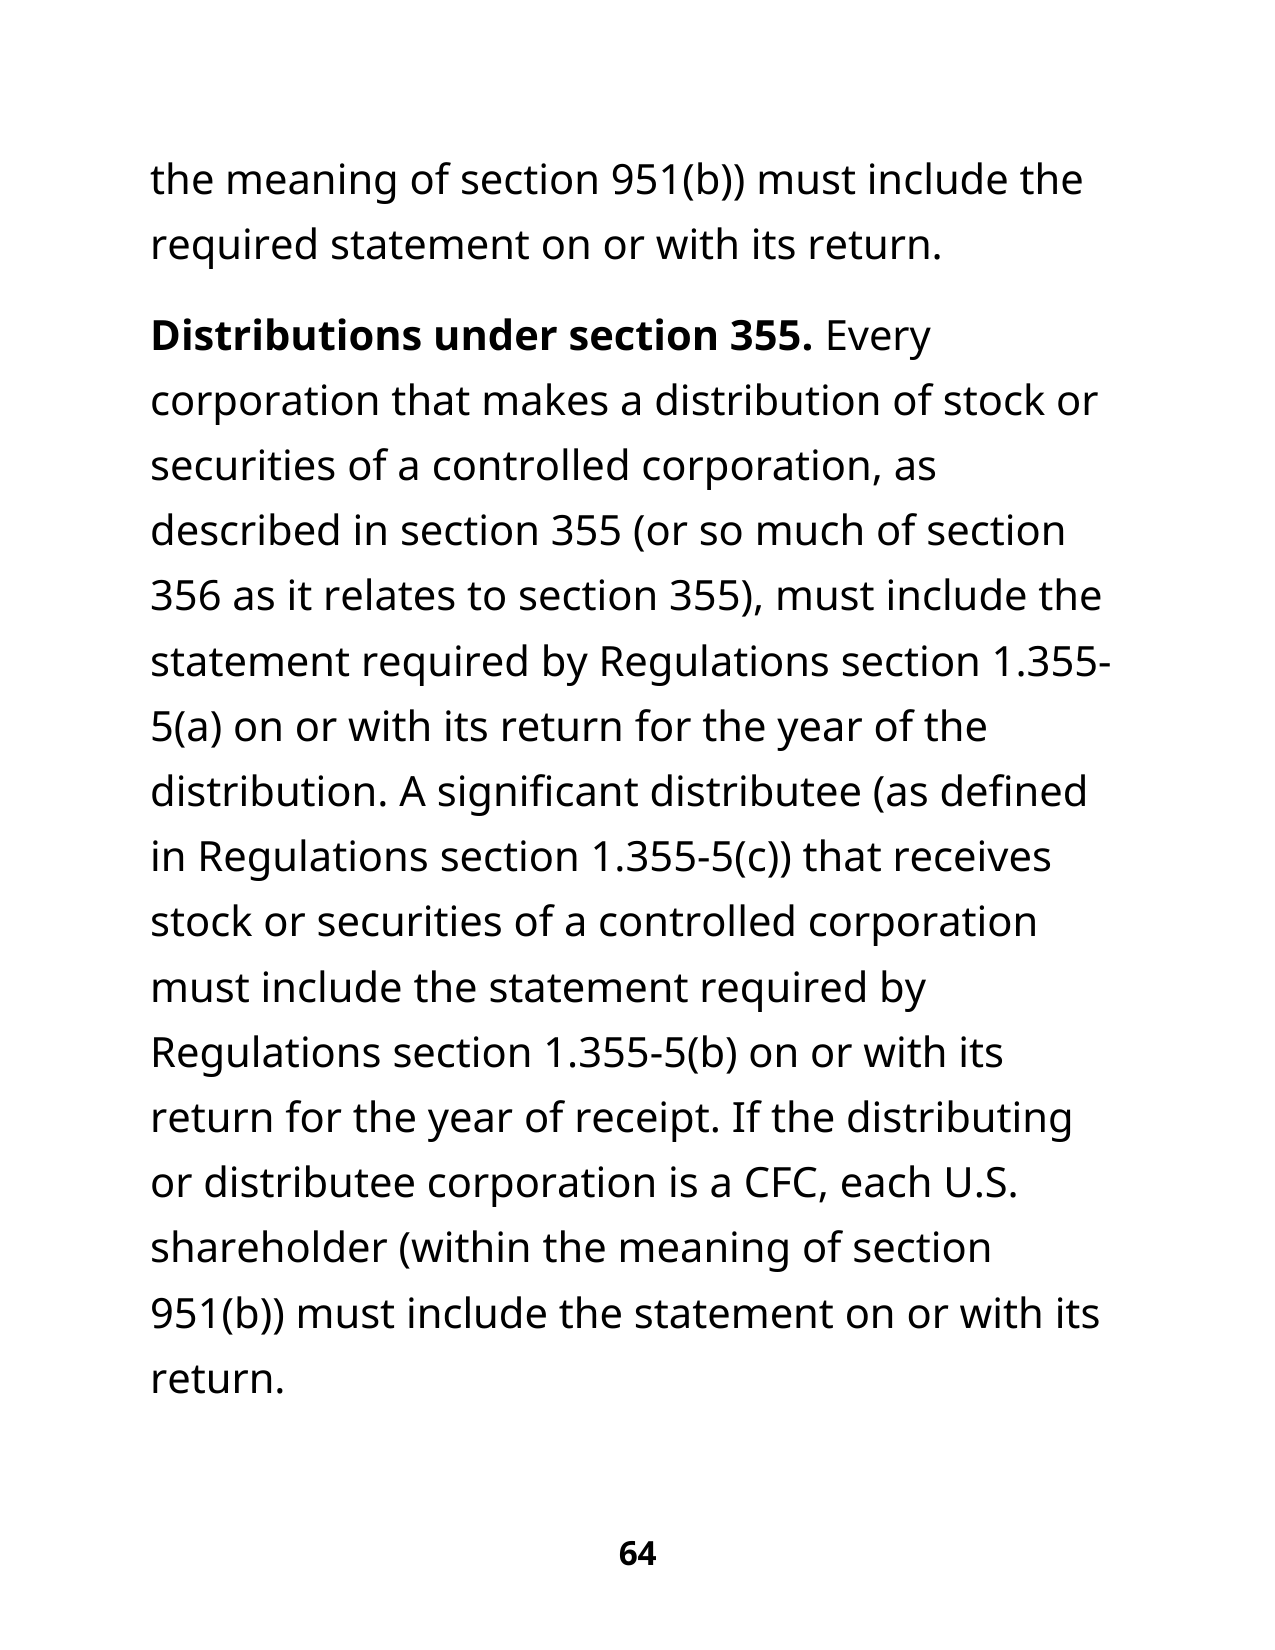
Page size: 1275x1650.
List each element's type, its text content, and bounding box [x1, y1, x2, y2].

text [150, 150, 1125, 272]
text Distributions under section 355. Every corporation that makes a distribution of stock or securities of a controlled corporation, as described in section 355 (or so much of section 356 as it relates to section 355), must include the statement required by Regulations section 1.355-5(a) on or with its return for the year of the distribution. A significant distributee (as defined in Regulations section 1.355-5(c)) that receives stock or securities of a controlled corporation must include the statement required by Regulations section 1.355-5(b) on or with its return for the year of receipt. If the distributing or distributee corporation is a CFC, each U.S. shareholder (within the meaning of section 951(b)) must include the statement on or with its return. [150, 305, 1125, 1406]
